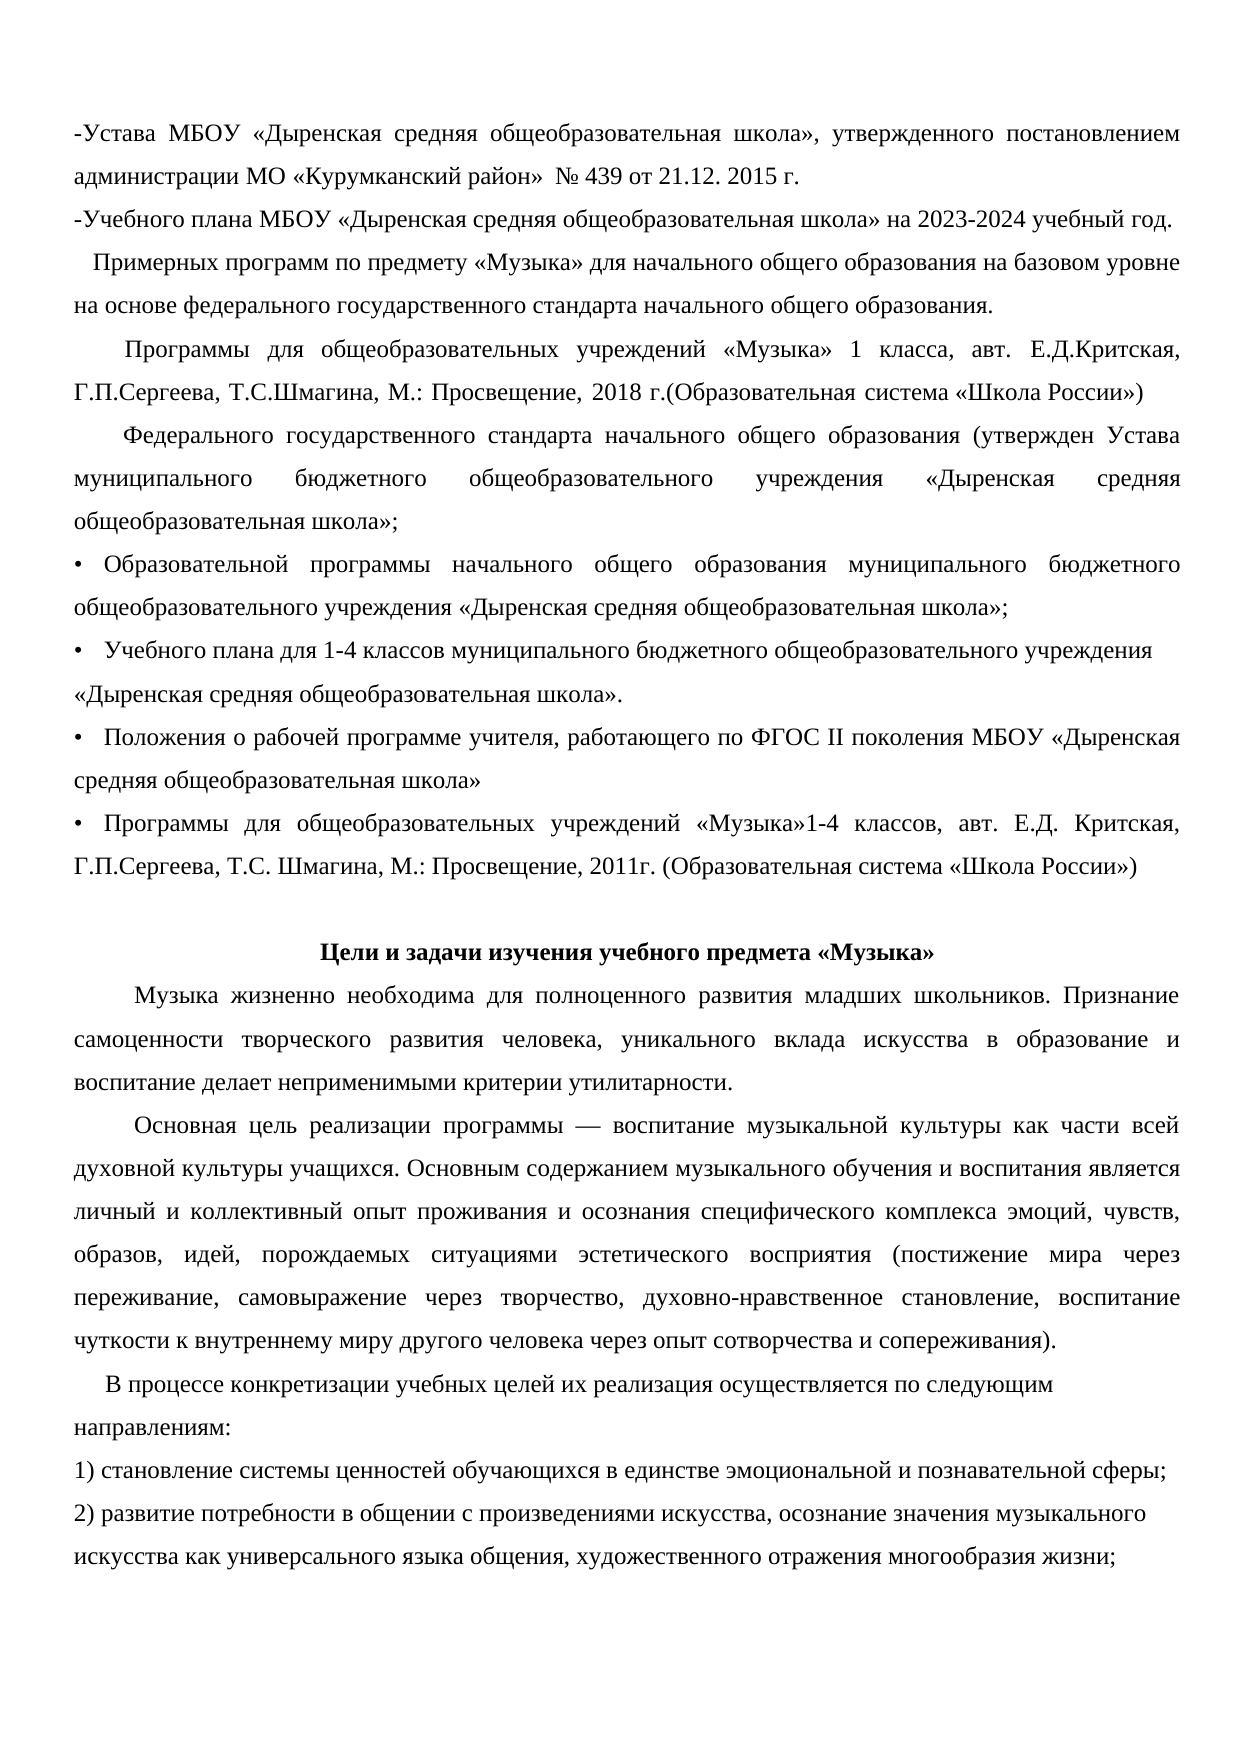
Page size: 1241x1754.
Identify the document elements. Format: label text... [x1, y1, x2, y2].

text Основная цель реализации программы — воспитание музыкальной культуры как части всей духовной культуры учащихся. Основным содержанием музыкального обучения и воспитания является личный и коллективный опыт проживания и осознания специфического комплекса эмоций, чувств, образов, идей, порождаемых ситуациями эстетического восприятия (постижение мира через переживание, самовыражение через творчество, духовно-нравственное становление, воспитание чуткости к внутреннему миру другого человека через опыт сотворчества и сопереживания). [74, 1110, 1181, 1354]
text Цели и задачи изучения учебного предмета «Музыка» [74, 937, 1181, 966]
text -Учебного плана МБОУ «Дыренская средняя общеобразовательная школа» на 2023-2024 учебный год. [74, 204, 1181, 233]
text • Положения о рабочей программе учителя, работающего по ФГОС II поколения МБОУ «Дыренская средняя общеобразовательная школа» [74, 722, 1181, 794]
text Федерального государственного стандарта начального общего образования (утвержден Устава муниципального бюджетного общеобразовательного учреждения «Дыренская средняя общеобразовательная школа»; [74, 420, 1181, 535]
text • Образовательной программы начального общего образования муниципального бюджетного общеобразовательного учреждения «Дыренская средняя общеобразовательная школа»; [74, 549, 1181, 621]
text искусства как универсального языка общения, художественного отражения многообразия жизни; [74, 1541, 1181, 1570]
text В процессе конкретизации учебных целей их реализация осуществляется по следующим [74, 1369, 1181, 1397]
text • Учебного плана для 1-4 классов муниципального бюджетного общеобразовательного учреждения [74, 636, 1181, 664]
text Примерных программ по предмету «Музыка» для начального общего образования на базовом уровне на основе федерального государственного стандарта начального общего образования. [74, 247, 1181, 319]
text Музыка жизненно необходима для полноценного развития младших школьников. Признание самоценности творческого развития человека, уникального вклада искусства в образование и воспитание делает неприменимыми критерии утилитарности. [74, 981, 1181, 1096]
text «Дыренская средняя общеобразовательная школа». [74, 679, 1181, 707]
text -Устава МБОУ «Дыренская средняя общеобразовательная школа», утвержденного постановлением администрации МО «Курумканский район» № 439 от 21.12. 2015 г. [74, 118, 1181, 190]
text 2) развитие потребности в общении с произведениями искусства, осознание значения музыкального [74, 1498, 1181, 1527]
text направлениям: [74, 1412, 1181, 1441]
text Программы для общеобразовательных учреждений «Музыка» 1 класса, авт. Е.Д.Критская, Г.П.Сергеева, Т.С.Шмагина, М.: Просвещение, 2018 г.(Образовательная система «Школа России») [74, 334, 1181, 406]
text • Программы для общеобразовательных учреждений «Музыка»1-4 классов, авт. Е.Д. Критская, Г.П.Сергеева, Т.С. Шмагина, М.: Просвещение, 2011г. (Образовательная система «Школа России») [74, 808, 1181, 880]
text 1) становление системы ценностей обучающихся в единстве эмоциональной и познавательной сферы; [74, 1455, 1181, 1484]
